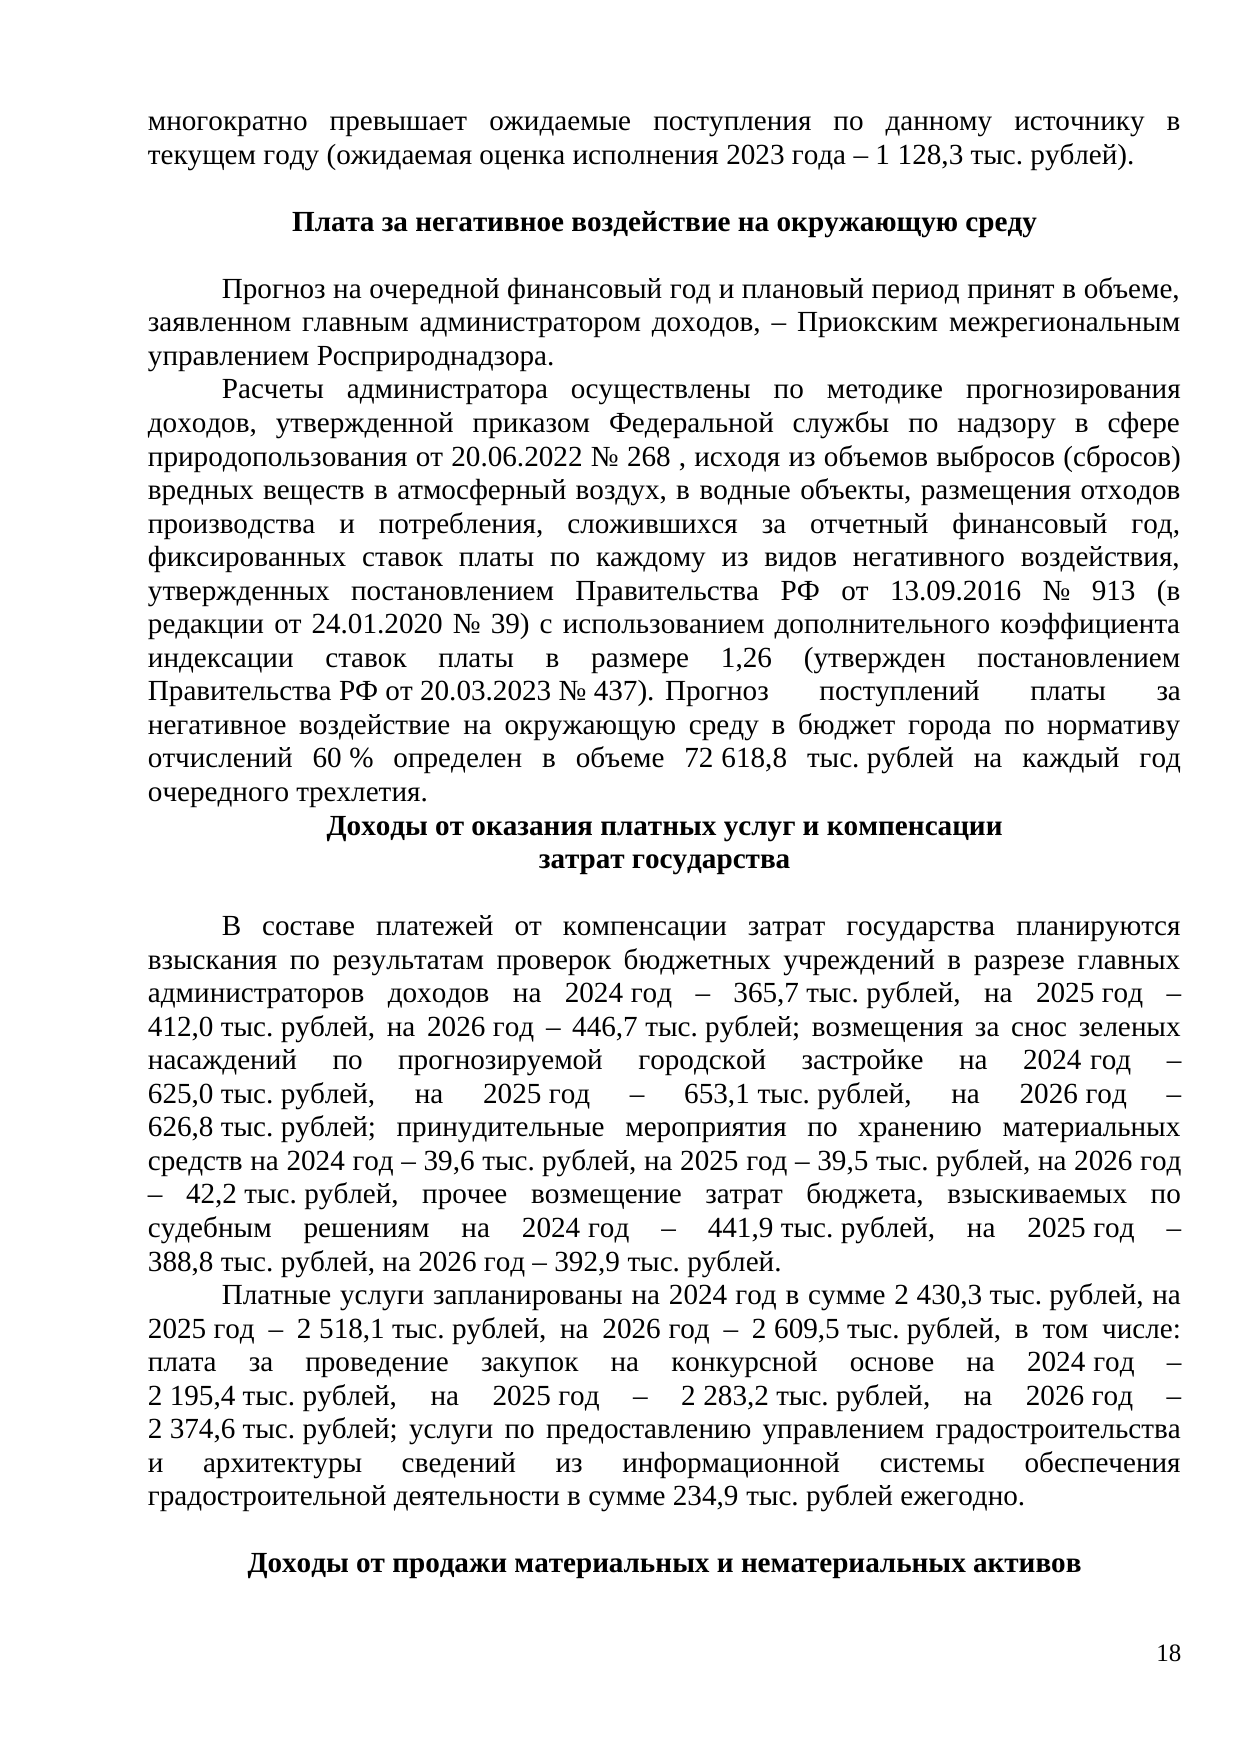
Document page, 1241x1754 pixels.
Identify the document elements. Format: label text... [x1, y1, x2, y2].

text Плата за негативное воздействие на окружающую среду [148, 204, 1181, 237]
text В составе платежей от компенсации затрат государства планируются взыскания по результатам проверок бюджетных учреждений в разрезе главных администраторов доходов на 2024 год – 365,7 тыс. рублей, на 2025 год – 412,0 тыс. рублей, на 2026 год – 446,7 тыс. рублей; возмещения за снос зеленых насаждений по прогнозируемой городской застройке на 2024 год – 625,0 тыс. рублей, на 2025 год – 653,1 тыс. рублей, на 2026 год – 626,8 тыс. рублей; принудительные мероприятия по хранению материальных средств на 2024 год – 39,6 тыс. рублей, на 2025 год – 39,5 тыс. рублей, на 2026 год – 42,2 тыс. рублей, прочее возмещение затрат бюджета, взыскиваемых по судебным решениям на 2024 год – 441,9 тыс. рублей, на 2025 год – 388,8 тыс. рублей, на 2026 год – 392,9 тыс. рублей. [148, 908, 1181, 1277]
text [148, 103, 1181, 170]
text Прогноз на очередной финансовый год и плановый период принят в объеме, заявленном главным администратором доходов, – Приокским межрегиональным управлением Росприроднадзора. [148, 271, 1181, 372]
text затрат государства [148, 841, 1181, 875]
text Доходы от продажи материальных и нематериальных активов [148, 1546, 1181, 1579]
text Расчеты администратора осуществлены по методике прогнозирования доходов, утвержденной приказом Федеральной службы по надзору в сфере природопользования от 20.06.2022 № 268 , исходя из объемов выбросов (сбросов) вредных веществ в атмосферный воздух, в водные объекты, размещения отходов производства и потребления, сложившихся за отчетный финансовый год, фиксированных ставок платы по каждому из видов негативного воздействия, утвержденных постановлением Правительства РФ от 13.09.2016 № 913 (в редакции от 24.01.2020 № 39) с использованием дополнительного коэффициента индексации ставок платы в размере 1,26 (утвержден постановлением Правительства РФ от 20.03.2023 № 437). Прогноз поступлений платы за негативное воздействие на окружающую среду в бюджет города по нормативу отчислений 60 % определен в объеме 72 618,8 тыс. рублей на каждый год очередного трехлетия. [148, 372, 1181, 808]
text Доходы от оказания платных услуг и компенсации [148, 808, 1181, 841]
text Платные услуги запланированы на 2024 год в сумме 2 430,3 тыс. рублей, на 2025 год – 2 518,1 тыс. рублей, на 2026 год – 2 609,5 тыс. рублей, в том числе: плата за проведение закупок на конкурсной основе на 2024 год – 2 195,4 тыс. рублей, на 2025 год – 2 283,2 тыс. рублей, на 2026 год – 2 374,6 тыс. рублей; услуги по предоставлению управлением градостроительства и архитектуры сведений из информационной системы обеспечения градостроительной деятельности в сумме 234,9 тыс. рублей ежегодно. [148, 1277, 1181, 1512]
